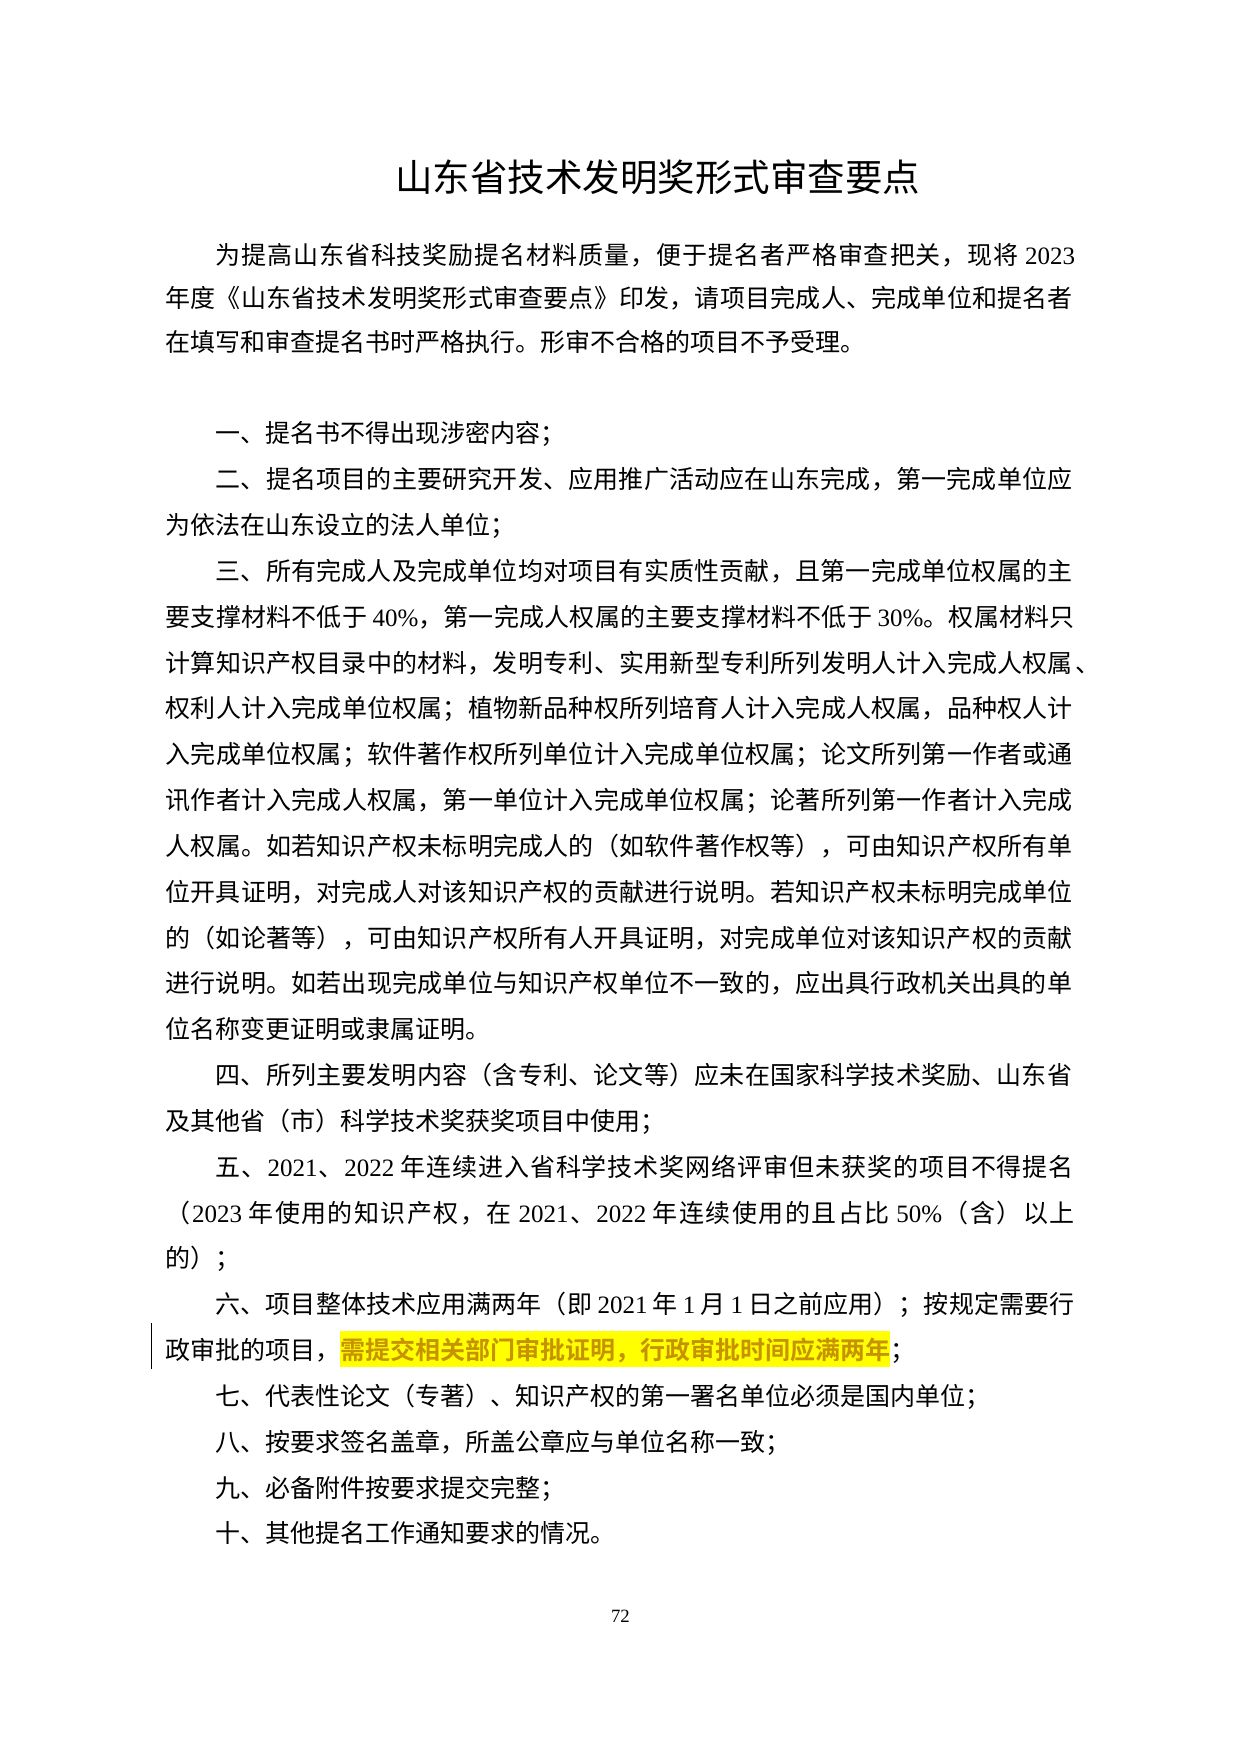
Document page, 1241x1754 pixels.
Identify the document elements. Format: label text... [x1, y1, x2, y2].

text 二、提名项目的主要研究开发、应用推广活动应在山东完成，第一完成单位应为依法在山东设立的法人单位； [165, 452, 1075, 544]
text 为提高山东省科技奖励提名材料质量，便于提名者严格审查把关，现将2023年度《山东省技术发明奖形式审查要点》印发，请项目完成人、完成单位和提名者在填写和审查提名书时严格执行。形审不合格的项目不予受理。 [165, 229, 1075, 360]
text 十、其他提名工作通知要求的情况。 [165, 1506, 1075, 1552]
text 六、项目整体技术应用满两年（即2021年1月1日之前应用）；按规定需要行政审批的项目，需提交相关部门审批证明，行政审批时间应满两年； [165, 1277, 1075, 1369]
text 五、2021、2022年连续进入省科学技术奖网络评审但未获奖的项目不得提名（2023年使用的知识产权，在2021、2022年连续使用的且占比50%（含）以上的）； [165, 1139, 1075, 1277]
text 三、所有完成人及完成单位均对项目有实质性贡献，且第一完成单位权属的主要支撑材料不低于40%，第一完成人权属的主要支撑材料不低于30%。权属材料只计算知识产权目录中的材料，发明专利、实用新型专利所列发明人计入完成人权属、权利人计入完成单位权属；植物新品种权所列培育人计入完成人权属，品种权人计入完成单位权属；软件著作权所列单位计入完成单位权属；论文所列第一作者或通讯作者计入完成人权属，第一单位计入完成单位权属；论著所列第一作者计入完成人权属。如若知识产权未标明完成人的（如软件著作权等），可由知识产权所有单位开具证明，对完成人对该知识产权的贡献进行说明。若知识产权未标明完成单位的（如论著等），可由知识产权所有人开具证明，对完成单位对该知识产权的贡献进行说明。如若出现完成单位与知识产权单位不一致的，应出具行政机关出具的单位名称变更证明或隶属证明。 [165, 544, 1075, 1048]
text 八、按要求签名盖章，所盖公章应与单位名称一致； [165, 1414, 1075, 1460]
text 四、所列主要发明内容（含专利、论文等）应未在国家科学技术奖励、山东省及其他省（市）科学技术奖获奖项目中使用； [165, 1048, 1075, 1139]
text 一、提名书不得出现涉密内容； [165, 406, 1075, 452]
text 山东省技术发明奖形式审查要点 [190, 148, 1075, 202]
text 九、必备附件按要求提交完整； [165, 1460, 1075, 1506]
text 七、代表性论文（专著）、知识产权的第一署名单位必须是国内单位； [165, 1369, 1075, 1414]
